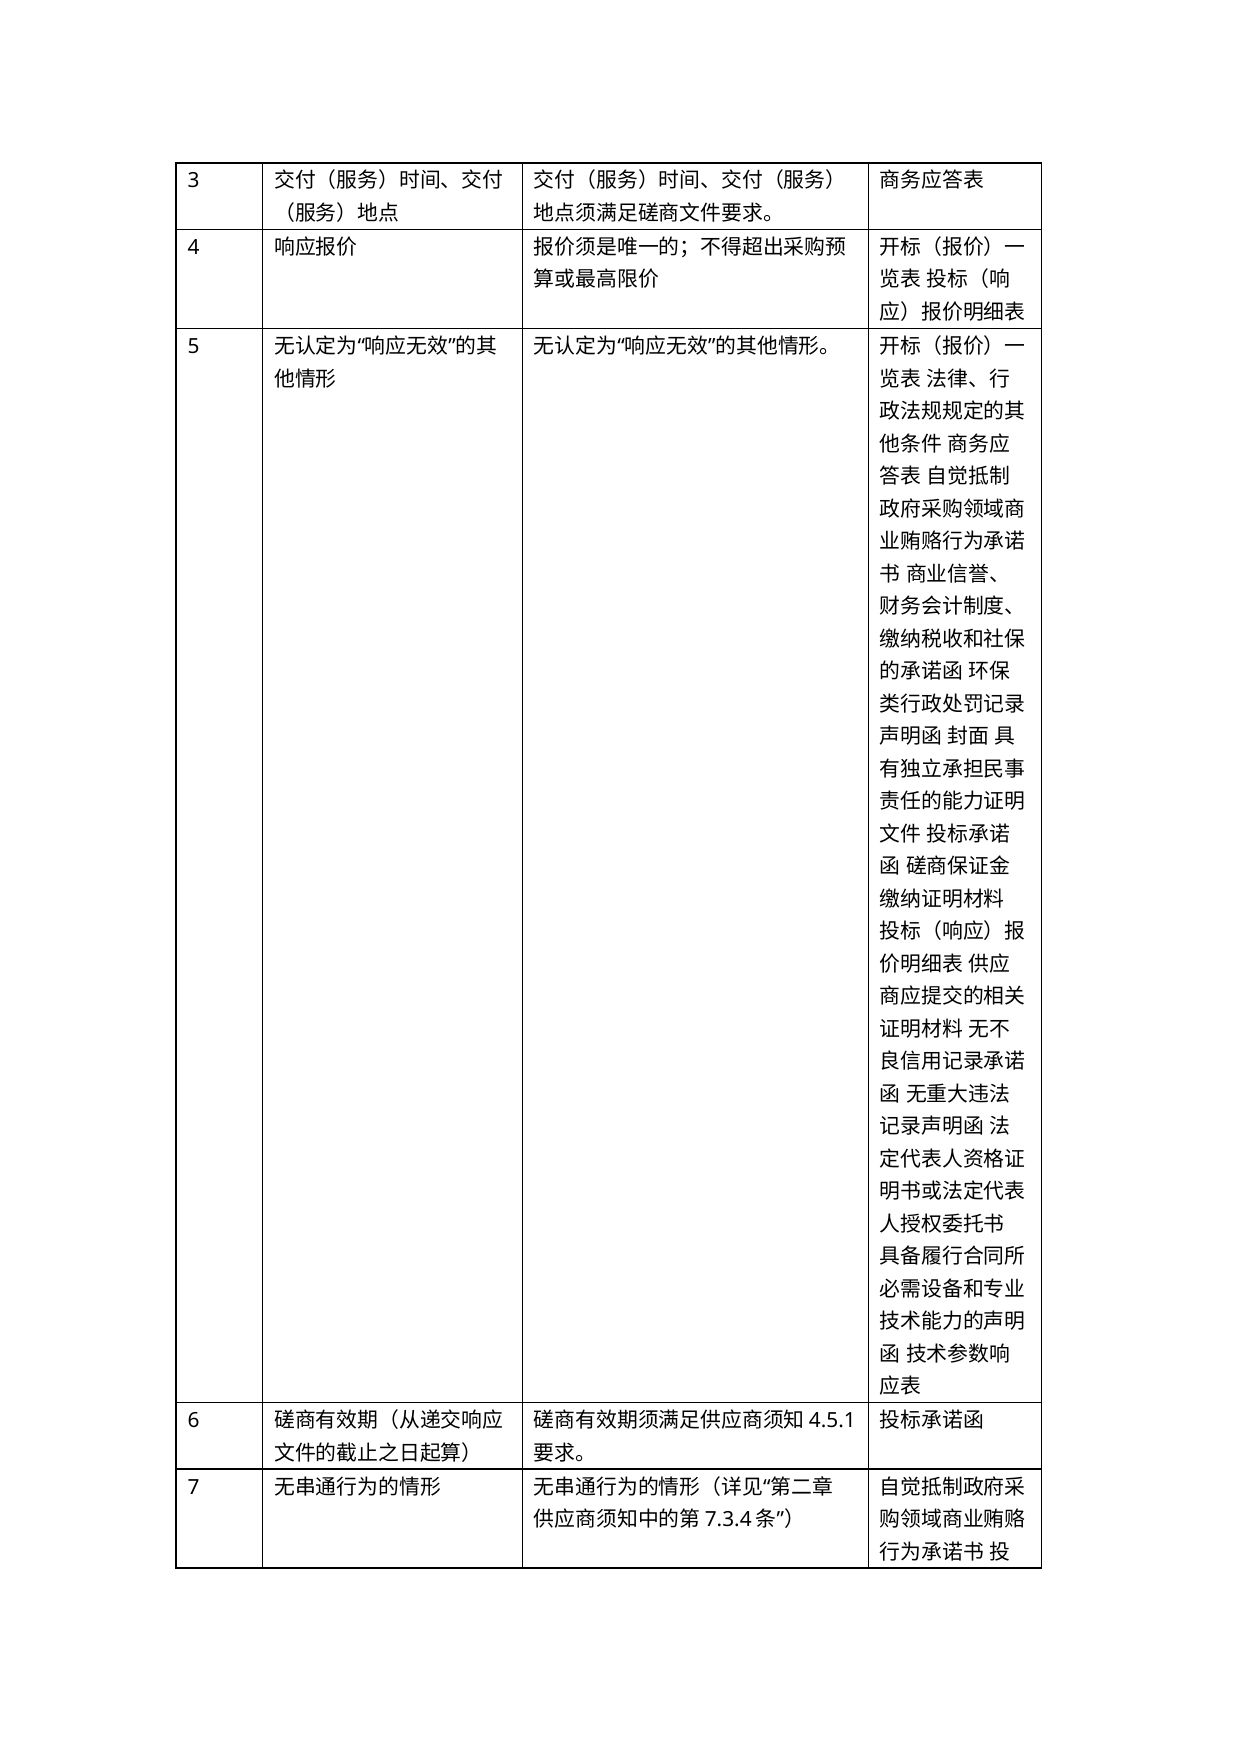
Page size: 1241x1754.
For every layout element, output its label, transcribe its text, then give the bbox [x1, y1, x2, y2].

table_cell 开标（报价）一览表 法律、行政法规规定的其他条件 商务应答表 自觉抵制政府采购领域商业贿赂行为承诺书 商业信誉、财务会计制度、缴纳税收和社保的承诺函 环保类行政处罚记录声明函 封面 具有独立承担民事责任的能力证明文件 投标承诺函 磋商保证金缴纳证明材料 投标（响应）报价明细表 供应商应提交的相关证明材料 无不良信用记录承诺函 无重大违法记录声明函 法定代表人资格证明书或法定代表人授权委托书 具备履行合同所必需设备和专业技术能力的声明函 技术参数响应表 [869, 329, 1041, 1402]
table_cell 开标（报价）一览表 投标（响应）报价明细表 [869, 230, 1041, 328]
table_cell 磋商有效期（从递交响应文件的截止之日起算） [263, 1403, 522, 1468]
table_cell 3 [177, 164, 262, 228]
table_cell 4 [177, 230, 262, 328]
table_cell 无串通行为的情形 [263, 1470, 522, 1567]
table_cell 商务应答表 [869, 164, 1041, 228]
table_cell 交付（服务）时间、交付（服务）地点 [263, 164, 522, 228]
table_cell 无认定为“响应无效”的其他情形 [263, 329, 522, 1402]
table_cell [869, 1470, 1041, 1567]
table_cell 6 [177, 1403, 262, 1468]
table_cell 5 [177, 329, 262, 1402]
table_cell 磋商有效期须满足供应商须知4.5.1要求。 [523, 1403, 868, 1468]
table_cell 响应报价 [263, 230, 522, 328]
table_cell 交付（服务）时间、交付（服务）地点须满足磋商文件要求。 [523, 164, 868, 228]
table_cell 报价须是唯一的；不得超出采购预算或最高限价 [523, 230, 868, 328]
table_cell 无认定为“响应无效”的其他情形。 [523, 329, 868, 1402]
table_cell 投标承诺函 [869, 1403, 1041, 1468]
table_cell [523, 1470, 868, 1567]
table_cell 7 [177, 1470, 262, 1567]
